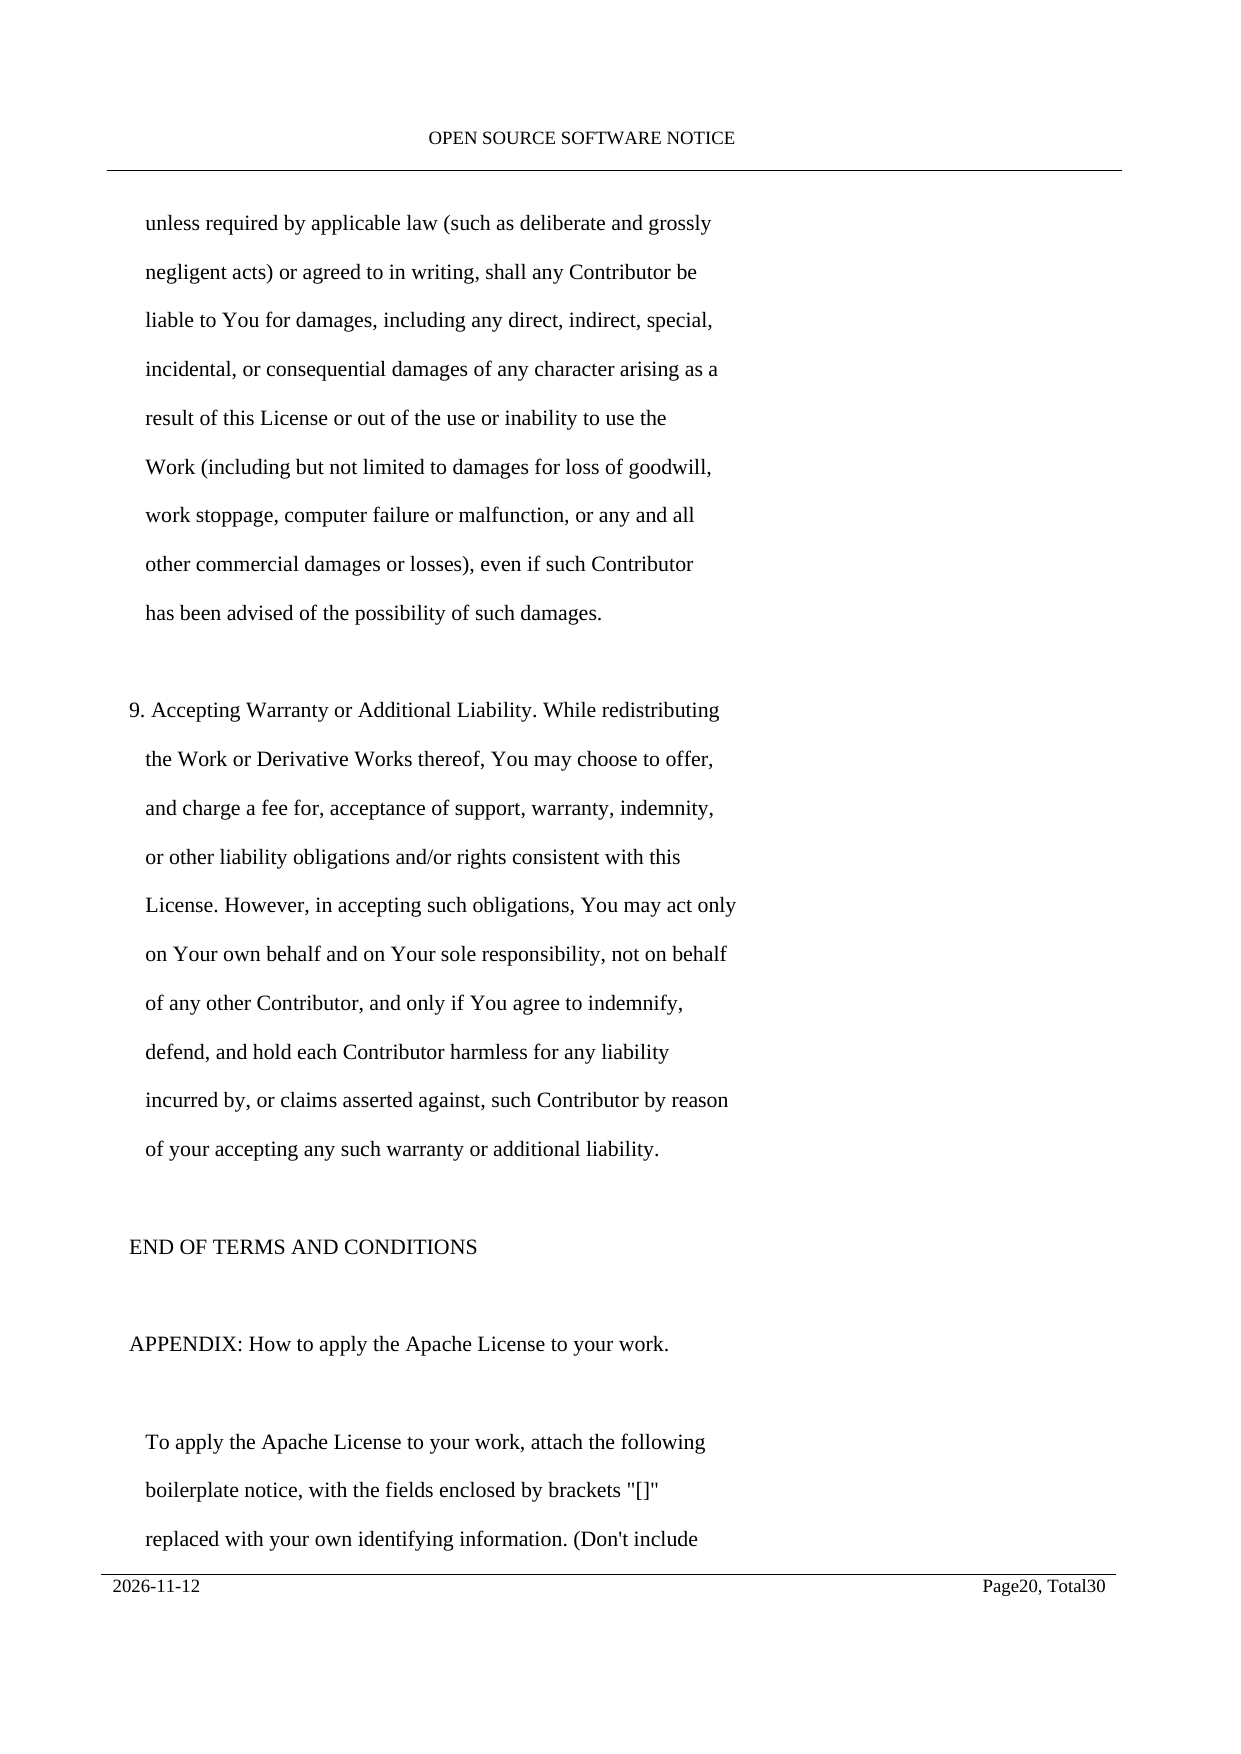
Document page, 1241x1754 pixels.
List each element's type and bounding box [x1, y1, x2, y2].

text [112, 206, 1128, 1555]
